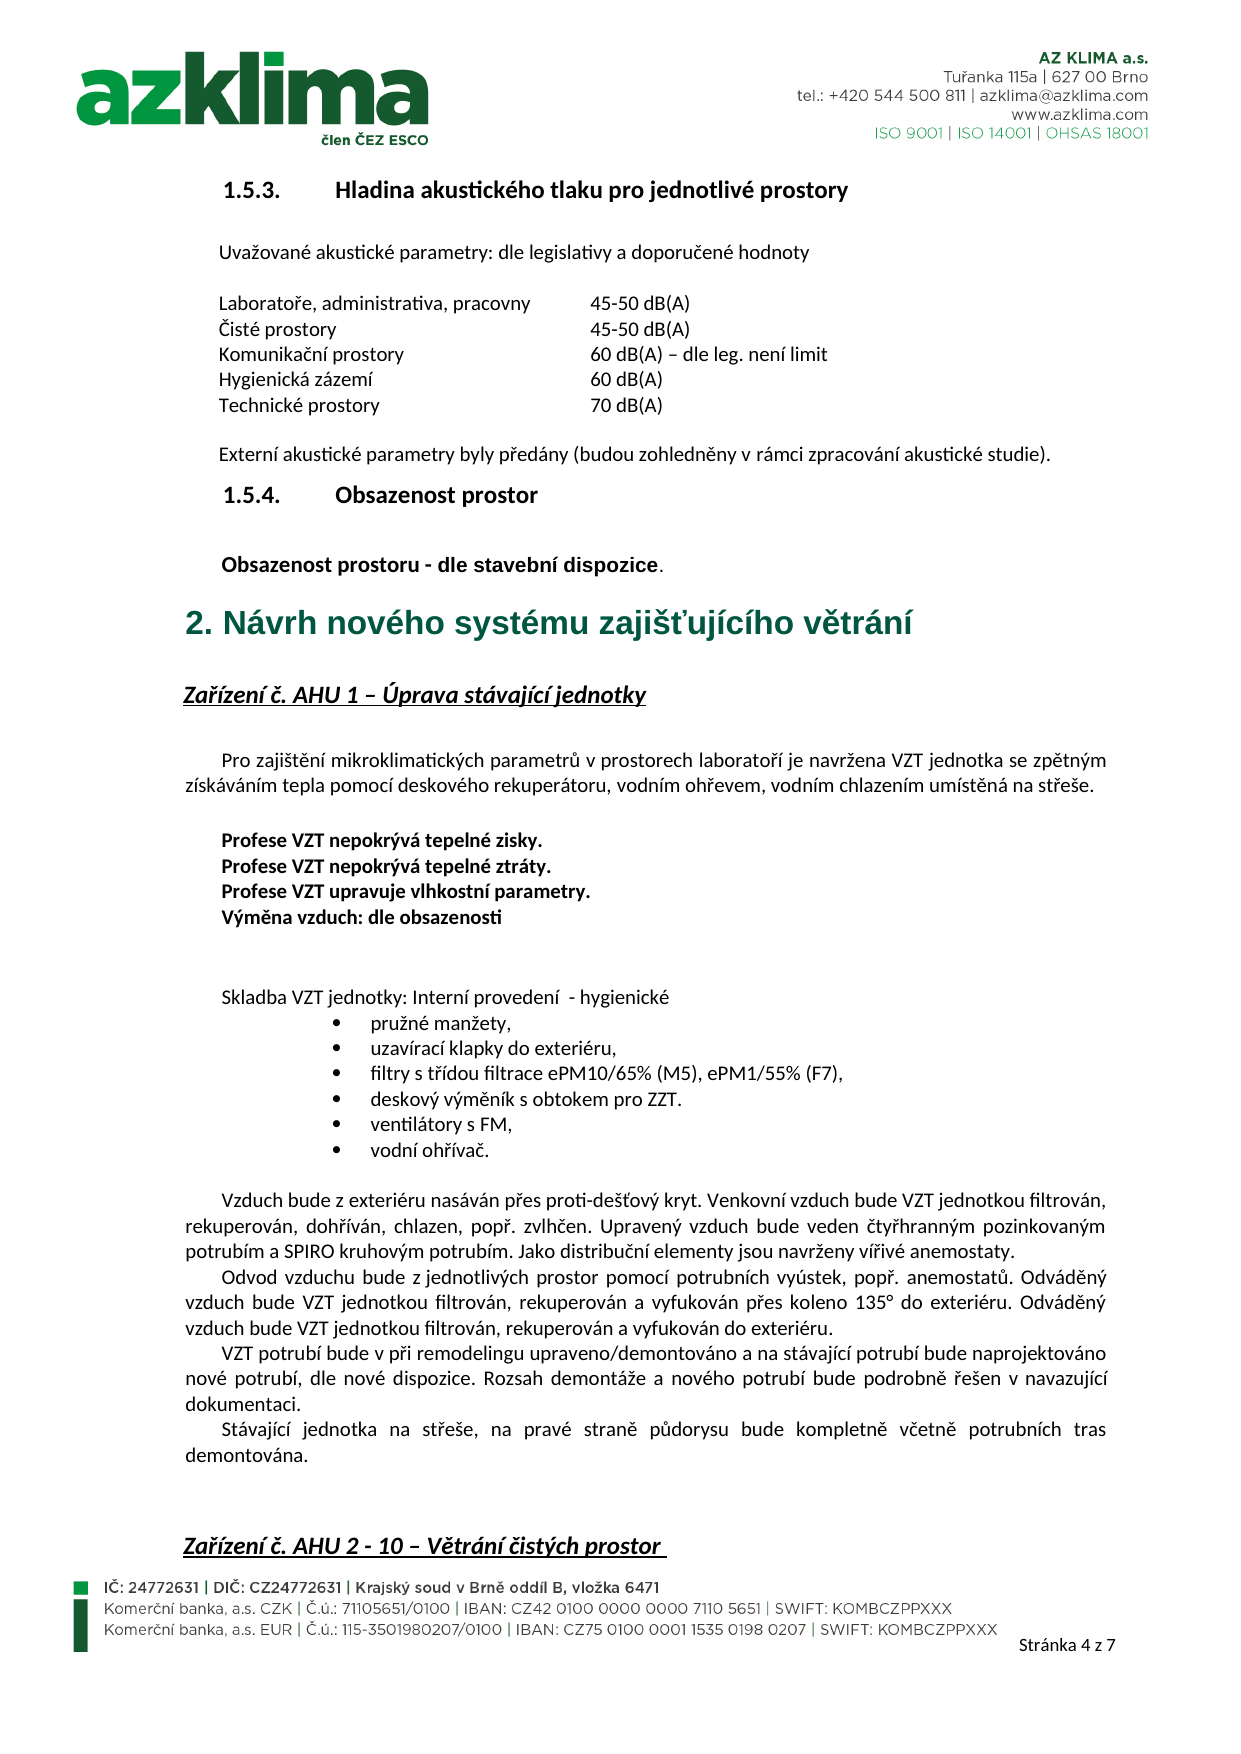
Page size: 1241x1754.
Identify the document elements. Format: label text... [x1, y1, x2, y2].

list vodní ohřívač. [333, 1137, 1107, 1162]
text Profese VZT nepokrývá tepelné ztráty. [221, 853, 1107, 878]
text Uvažované akustické parametry: dle legislativy a doporučené hodnoty [183, 239, 1107, 265]
text Odvod vzduchu bude z jednotlivých prostor pomocí potrubních vyústek, popř. anemostatů. Odváděný vzduch bude VZT jednotkou filtrován, rekuperován a vyfukován přes koleno 135° do exteriéru. Odváděný vzduch bude VZT jednotkou filtrován, rekuperován a vyfukován do exteriéru. [185, 1264, 1107, 1340]
text Komunikační prostory 60 dB(A) – dle leg. není limit [183, 341, 1107, 367]
text Pro zajištění mikroklimatických parametrů v prostorech laboratoří je navržena VZT jednotka se zpětným získáváním tepla pomocí deskového rekuperátoru, vodním ohřevem, vodním chlazením umístěná na střeše. [185, 747, 1107, 798]
list Obsazenost prostoru - dle stavební dispozice. [221, 550, 1107, 578]
text Hladina akustického tlaku pro jednotlivé prostory [223, 174, 1107, 205]
list ventilátory s FM, [333, 1111, 1107, 1137]
text Obsazenost prostor [223, 479, 1107, 510]
text Návrh nového systému zajišťujícího větrání [185, 603, 1107, 641]
picture [73, 1567, 1019, 1652]
text Zařízení č. AHU 1 – Úprava stávající jednotky [148, 679, 1107, 709]
text Vzduch bude z exteriéru nasáván přes proti-dešťový kryt. Venkovní vzduch bude VZT jednotkou filtrován, rekuperován, dohříván, chlazen, popř. zvlhčen. Upravený vzduch bude veden čtyřhranným pozinkovaným potrubím a SPIRO kruhovým potrubím. Jako distribuční elementy jsou navrženy vířivé anemostaty. [185, 1188, 1107, 1264]
text Hygienická zázemí 60 dB(A) [183, 367, 1107, 392]
text Čisté prostory 45-50 dB(A) [183, 316, 1107, 341]
text Výměna vzduch: dle obsazenosti [221, 904, 1107, 929]
text Technické prostory 70 dB(A) [183, 392, 1107, 417]
text VZT potrubí bude v při remodelingu upraveno/demontováno a na stávající potrubí bude naprojektováno nové potrubí, dle nové dispozice. Rozsah demontáže a nového potrubí bude podrobně řešen v navazující dokumentaci. [185, 1340, 1107, 1416]
list uzavírací klapky do exteriéru, [333, 1035, 1107, 1061]
text Zařízení č. AHU 2 - 10 – Větrání čistých prostor [183, 1530, 1107, 1561]
text Laboratoře, administrativa, pracovny 45-50 dB(A) [183, 290, 1107, 316]
list deskový výměník s obtokem pro ZZT. [333, 1086, 1107, 1111]
text Skladba VZT jednotky: Interní provedení - hygienické [185, 984, 1107, 1010]
text Externí akustické parametry byly předány (budou zohledněny v rámci zpracování akustické studie). [183, 441, 1107, 467]
list filtry s třídou filtrace ePM10/65% (M5), ePM1/55% (F7), [333, 1061, 1107, 1086]
text Stávající jednotka na střeše, na pravé straně půdorysu bude kompletně včetně potrubních tras demontována. [185, 1416, 1107, 1467]
text Profese VZT nepokrývá tepelné zisky. [221, 828, 1107, 853]
picture [73, 44, 1154, 151]
text Profese VZT upravuje vlhkostní parametry. [221, 878, 1107, 904]
list pružné manžety, [333, 1010, 1107, 1035]
